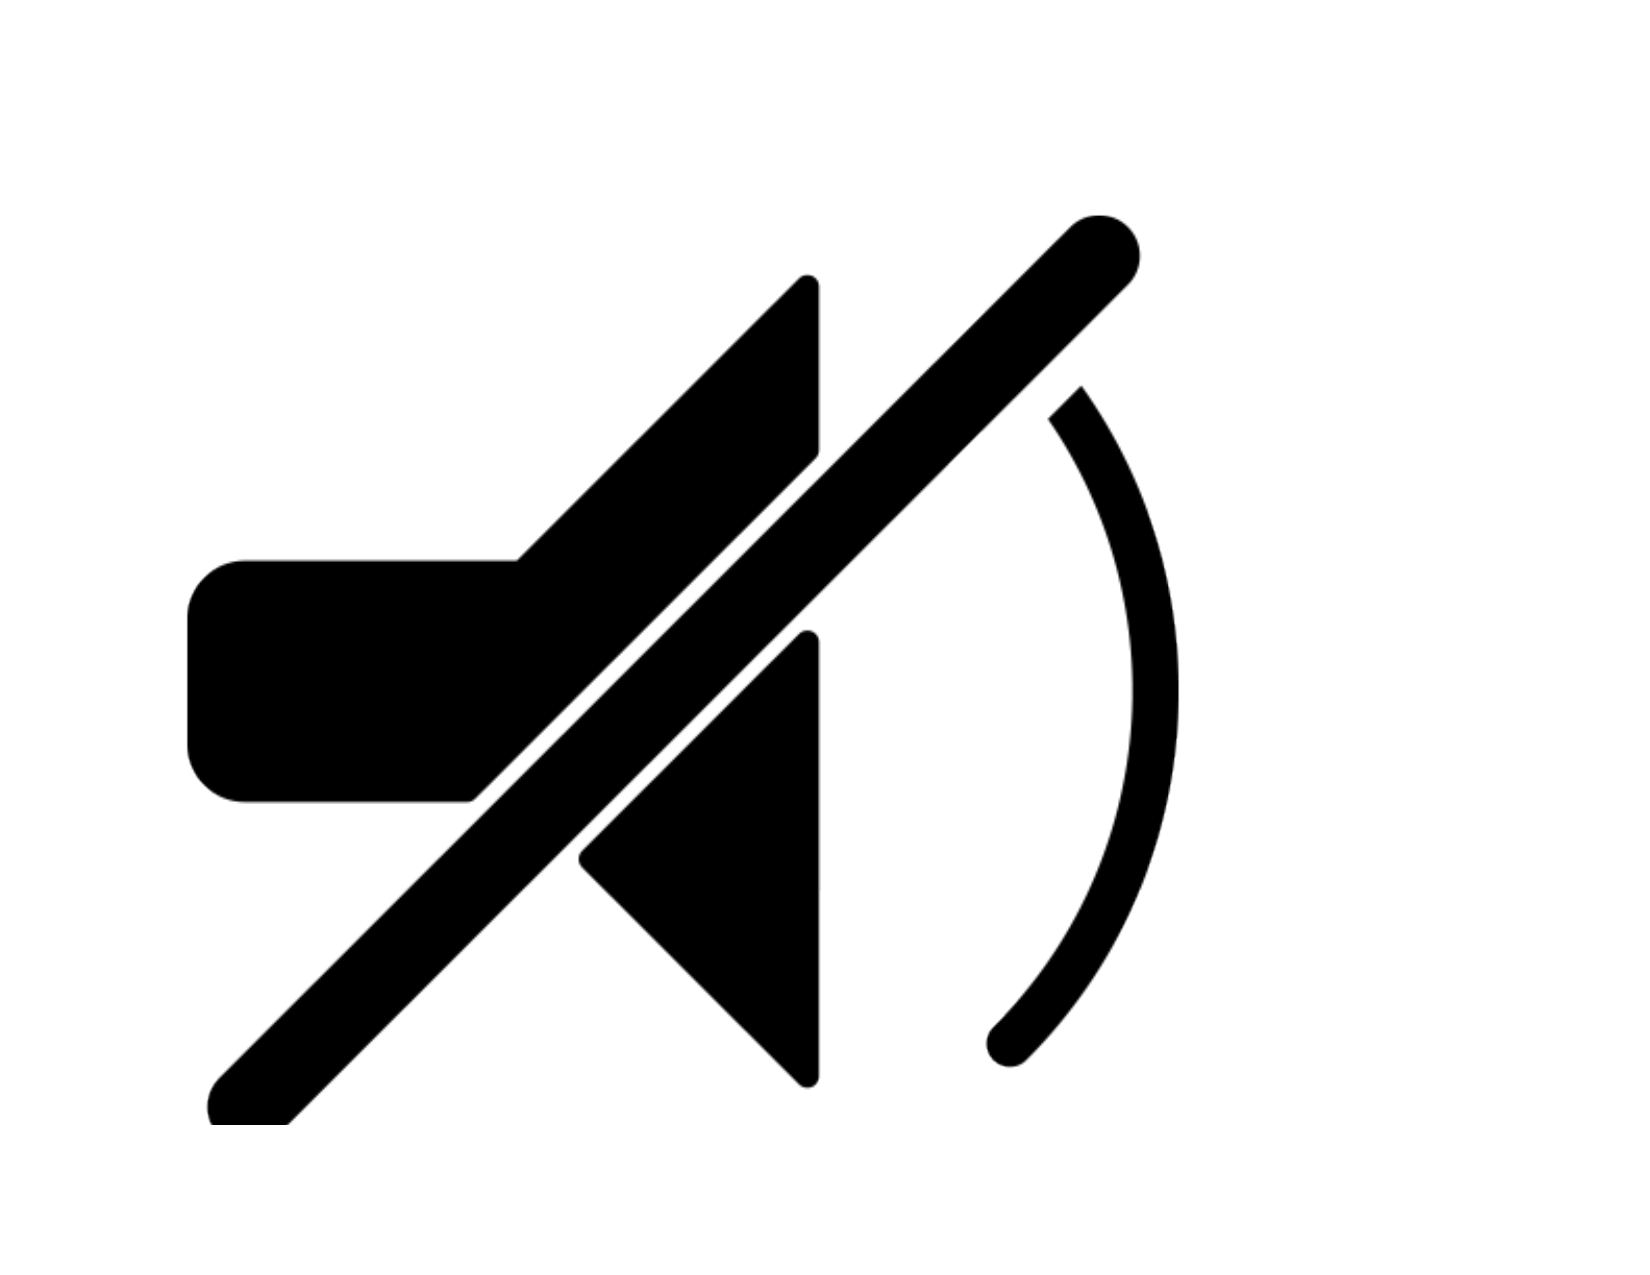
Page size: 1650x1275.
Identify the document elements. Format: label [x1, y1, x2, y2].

picture [150, 150, 1217, 1125]
